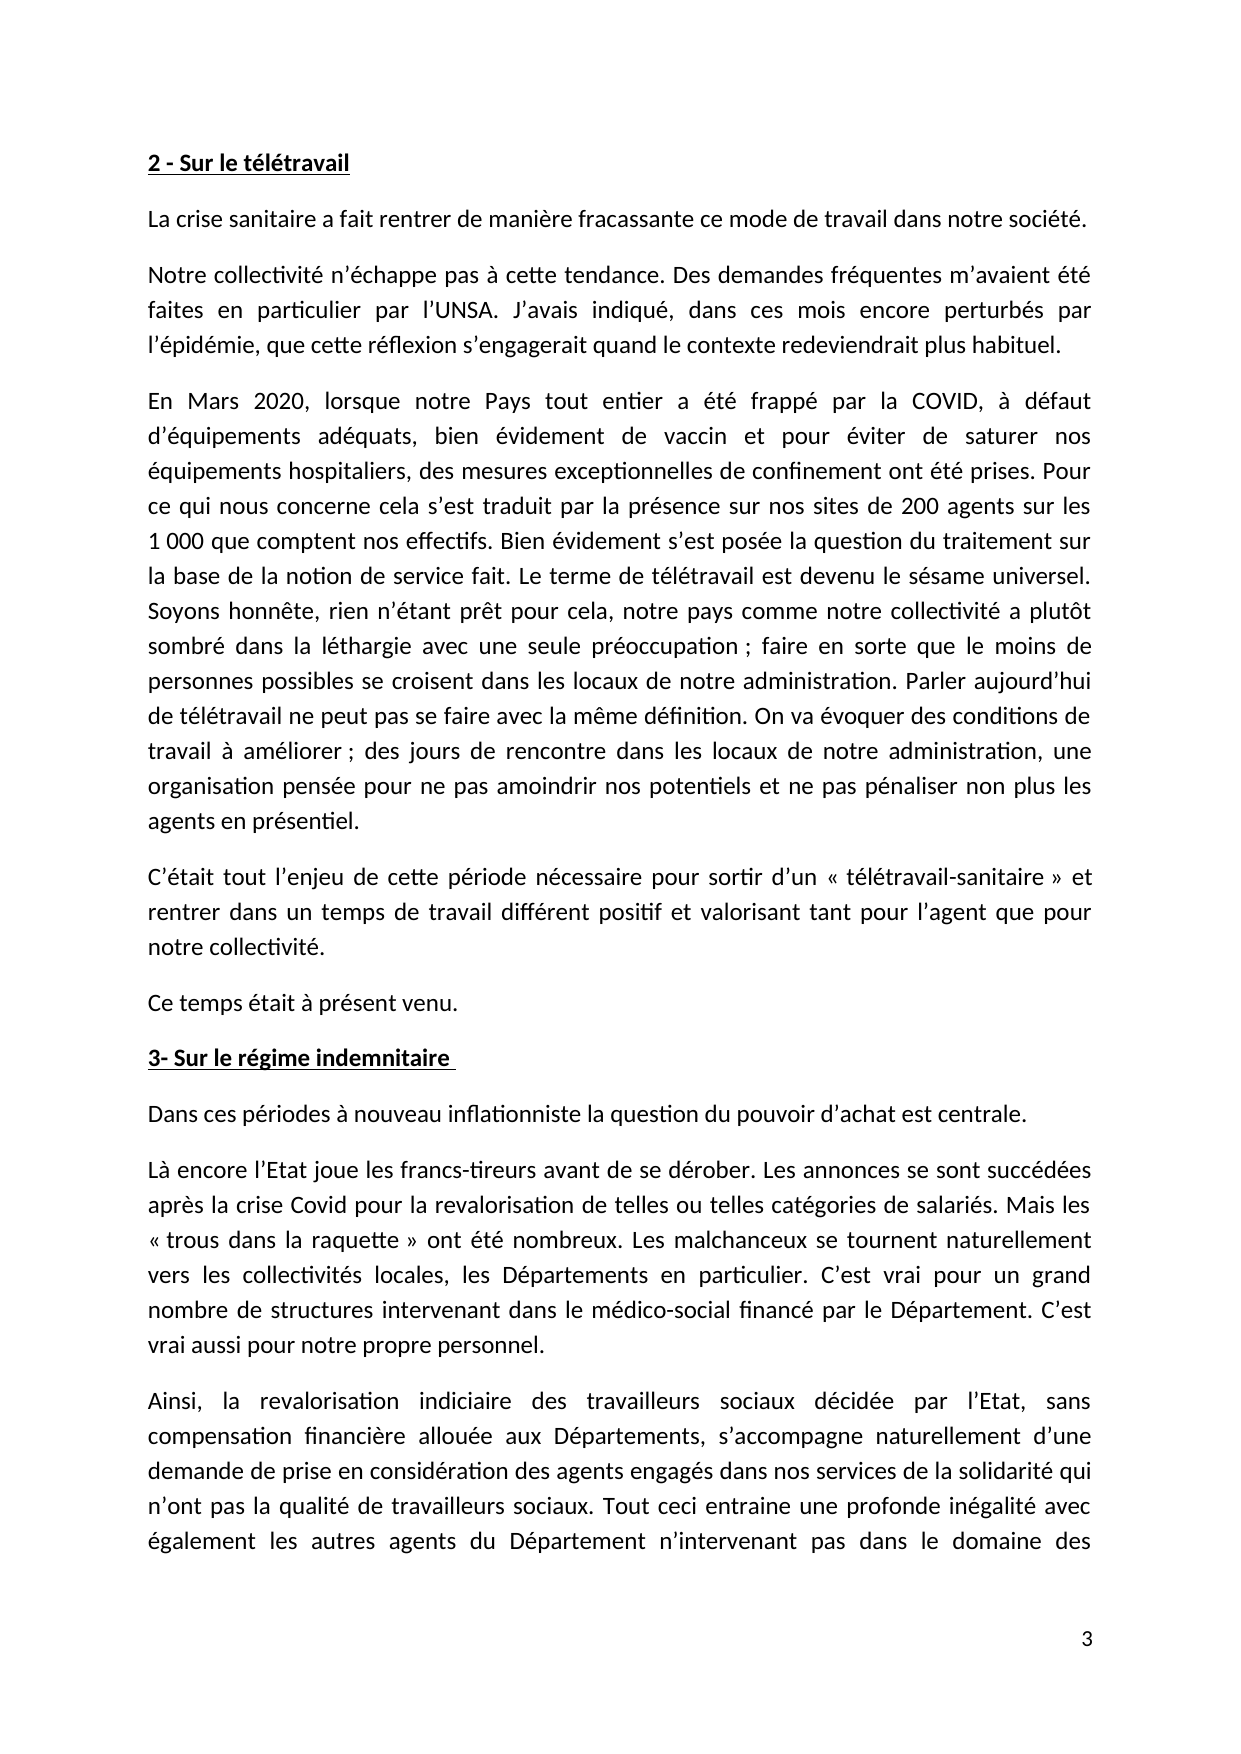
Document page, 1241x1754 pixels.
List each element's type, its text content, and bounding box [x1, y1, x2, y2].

text La crise sanitaire a fait rentrer de manière fracassante ce mode de travail dans notre société. [148, 203, 1093, 234]
text Ce temps était à présent venu. [148, 987, 1093, 1017]
text C’était tout l’enjeu de cette période nécessaire pour sortir d’un « télétravail-sanitaire » et rentrer dans un temps de travail différent positif et valorisant tant pour l’agent que pour notre collectivité. [148, 861, 1093, 961]
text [148, 1385, 1093, 1556]
text 2 - Sur le télétravail [148, 148, 1093, 178]
text 3- Sur le régime indemnitaire [148, 1043, 1093, 1073]
text Dans ces périodes à nouveau inflationniste la question du pouvoir d’achat est centrale. [148, 1098, 1093, 1129]
text Notre collectivité n’échappe pas à cette tendance. Des demandes fréquentes m’avaient été faites en particulier par l’UNSA. J’avais indiqué, dans ces mois encore perturbés par l’épidémie, que cette réflexion s’engagerait quand le contexte redeviendrait plus habituel. [148, 259, 1093, 360]
text En Mars 2020, lorsque notre Pays tout entier a été frappé par la COVID, à défaut d’équipements adéquats, bien évidement de vaccin et pour éviter de saturer nos équipements hospitaliers, des mesures exceptionnelles de confinement ont été prises. Pour ce qui nous concerne cela s’est traduit par la présence sur nos sites de 200 agents sur les 1 000 que comptent nos effectifs. Bien évidement s’est posée la question du traitement sur la base de la notion de service fait. Le terme de télétravail est devenu le sésame universel. Soyons honnête, rien n’étant prêt pour cela, notre pays comme notre collectivité a plutôt sombré dans la léthargie avec une seule préoccupation ; faire en sorte que le moins de personnes possibles se croisent dans les locaux de notre administration. Parler aujourd’hui de télétravail ne peut pas se faire avec la même définition. On va évoquer des conditions de travail à améliorer ; des jours de rencontre dans les locaux de notre administration, une organisation pensée pour ne pas amoindrir nos potentiels et ne pas pénaliser non plus les agents en présentiel. [148, 385, 1093, 836]
text Là encore l’Etat joue les francs-tireurs avant de se dérober. Les annonces se sont succédées après la crise Covid pour la revalorisation de telles ou telles catégories de salariés. Mais les « trous dans la raquette » ont été nombreux. Les malchanceux se tournent naturellement vers les collectivités locales, les Départements en particulier. C’est vrai pour un grand nombre de structures intervenant dans le médico-social financé par le Département. C’est vrai aussi pour notre propre personnel. [148, 1154, 1093, 1360]
